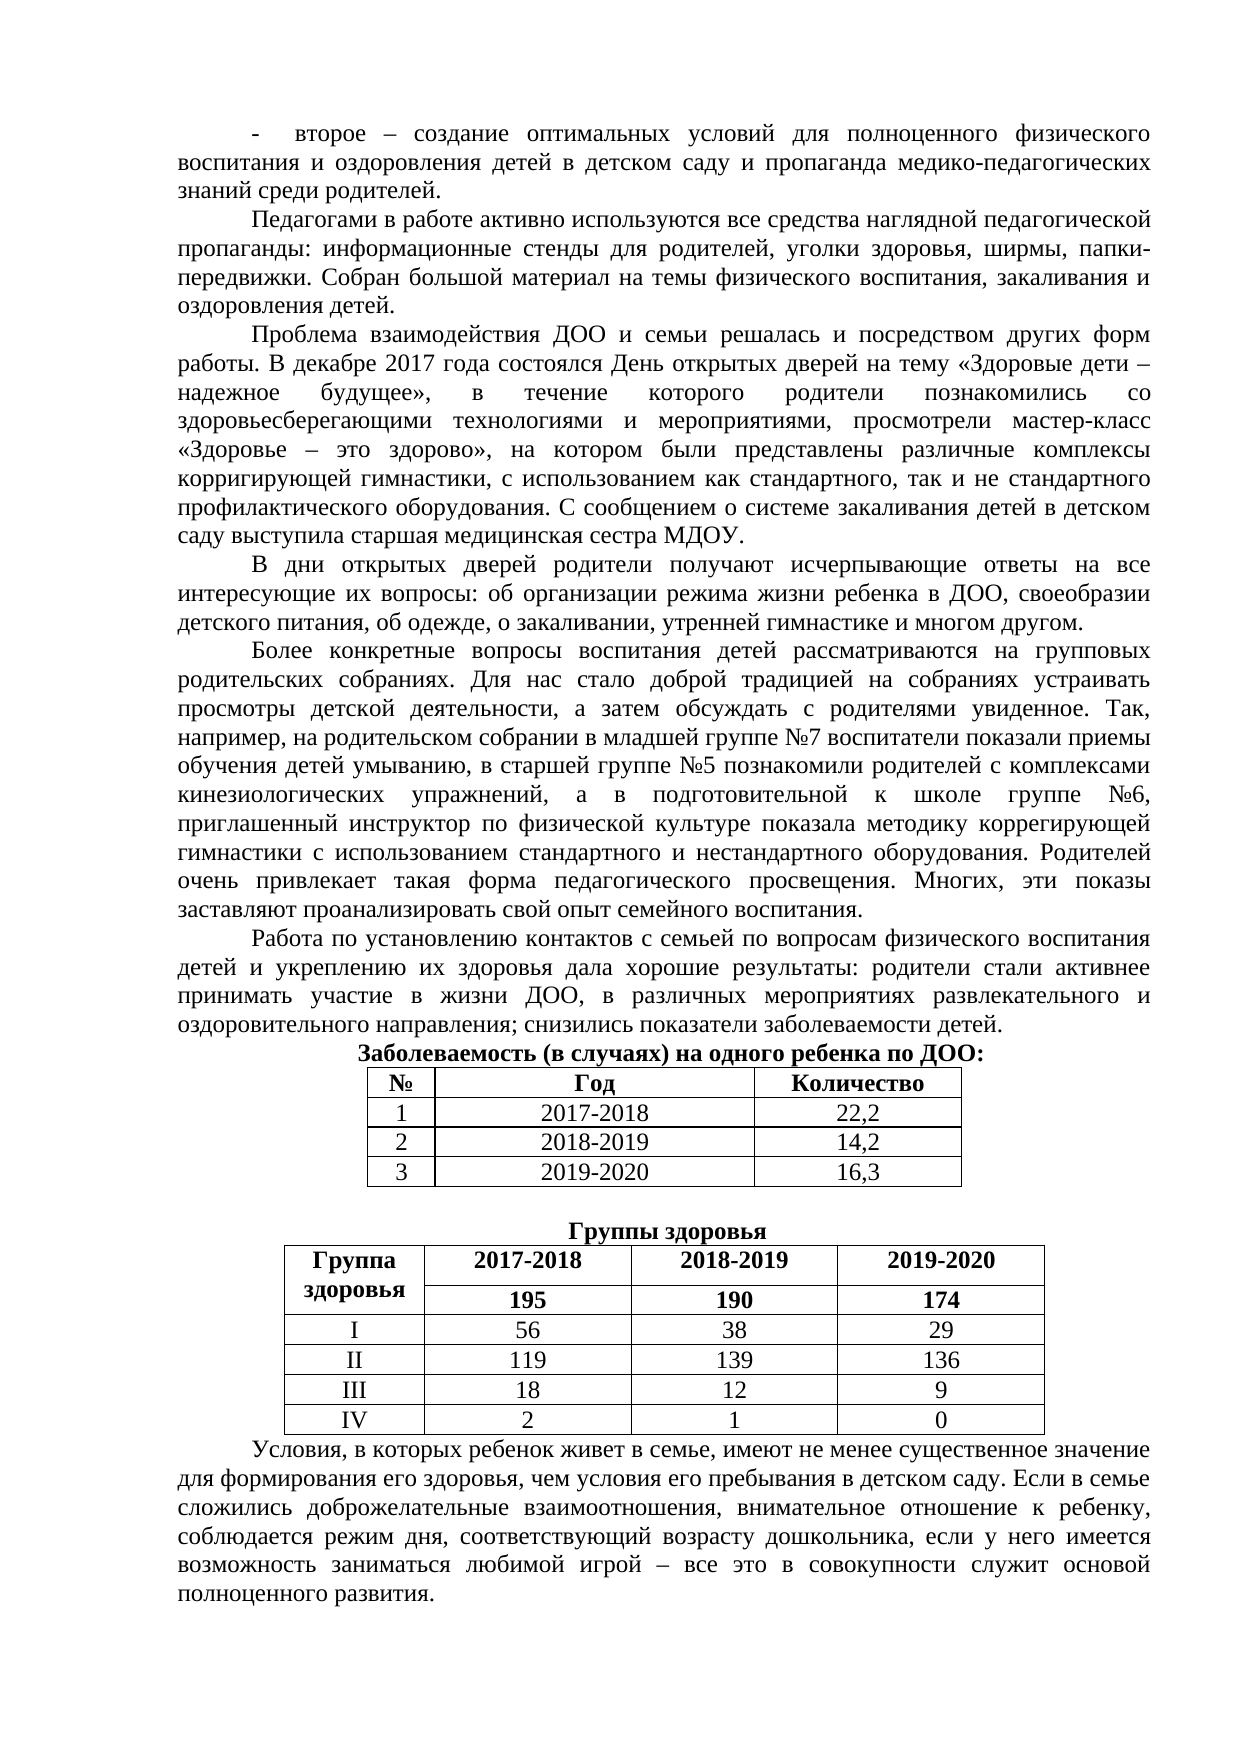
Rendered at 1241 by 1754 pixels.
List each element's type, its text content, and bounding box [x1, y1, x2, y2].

text Педагогами в работе активно используются все средства наглядной педагогической пропаганды: информационные стенды для родителей, уголки здоровья, ширмы, папки-передвижки. Собран большой материал на темы физического воспитания, закаливания и оздоровления детей. [177, 204, 1152, 319]
table_cell 2 [425, 1405, 631, 1433]
list Условия, в которых ребенок живет в семье, имеют не менее существенное значение для формирования его здоровья, чем условия его пребывания в детском саду. Если в семье сложились доброжелательные взаимоотношения, внимательное отношение к ребенку, соблюдается режим дня, соответствующий возрасту дошкольника, если у него имеется возможность заниматься любимой игрой – все это в совокупности служит основой полноценного развития. [177, 1434, 1152, 1607]
table_cell 14,2 [755, 1128, 961, 1156]
table_cell I [285, 1315, 424, 1344]
table_header Количество [755, 1068, 961, 1097]
table_cell 12 [632, 1375, 837, 1404]
text Работа по установлению контактов с семьей по вопросам физического воспитания детей и укреплению их здоровья дала хорошие результаты: родители стали активнее принимать участие в жизни ДОО, в различных мероприятиях развлекательного и оздоровительного направления; снизились показатели заболеваемости детей. [177, 923, 1152, 1038]
table_cell 9 [838, 1375, 1044, 1404]
table_cell 119 [425, 1345, 631, 1374]
table_header Год [436, 1068, 754, 1097]
table_header № [368, 1068, 434, 1097]
table_header Группа здоровья [285, 1246, 424, 1314]
table_cell 22,2 [755, 1098, 961, 1126]
table_cell 16,3 [755, 1157, 961, 1186]
table_cell 139 [632, 1345, 837, 1374]
table_cell II [285, 1345, 424, 1374]
table_header 2018-2019 [632, 1246, 837, 1284]
table_cell 18 [425, 1375, 631, 1404]
table_cell IV [285, 1405, 424, 1433]
text - второе – создание оптимальных условий для полноценного физического воспитания и оздоровления детей в детском саду и пропаганда медико-педагогических знаний среди родителей. [177, 118, 1152, 204]
table_cell 2019-2020 [436, 1157, 754, 1186]
table_cell 174 [838, 1286, 1044, 1314]
table_cell 1 [632, 1405, 837, 1433]
table_cell 136 [838, 1345, 1044, 1374]
table_cell 190 [632, 1286, 837, 1314]
text Более конкретные вопросы воспитания детей рассматриваются на групповых родительских собраниях. Для нас стало доброй традицией на собраниях устраивать просмотры детской деятельности, а затем обсуждать с родителями увиденное. Так, например, на родительском собрании в младшей группе №7 воспитатели показали приемы обучения детей умыванию, в старшей группе №5 познакомили родителей с комплексами кинезиологических упражнений, а в подготовительной к школе группе №6, приглашенный инструктор по физической культуре показала методику коррегирующей гимнастики с использованием стандартного и нестандартного оборудования. Родителей очень привлекает такая форма педагогического просвещения. Многих, эти показы заставляют проанализировать свой опыт семейного воспитания. [177, 636, 1152, 923]
table_header 2017-2018 [425, 1246, 631, 1284]
table_cell III [285, 1375, 424, 1404]
table_cell 38 [632, 1315, 837, 1344]
table_cell 29 [838, 1315, 1044, 1344]
text Проблема взаимодействия ДОО и семьи решалась и посредством других форм работы. В декабре 2017 года состоялся День открытых дверей на тему «Здоровые дети – надежное будущее», в течение которого родители познакомились со здоровьесберегающими технологиями и мероприятиями, просмотрели мастер-класс «Здоровье – это здорово», на котором были представлены различные комплексы корригирующей гимнастики, с использованием как стандартного, так и не стандартного профилактического оборудования. С сообщением о системе закаливания детей в детском саду выступила старшая медицинская сестра МДОУ. [177, 319, 1152, 549]
text Заболеваемость (в случаях) на одного ребенка по ДОО: [183, 1038, 1152, 1067]
table_cell 195 [425, 1286, 631, 1314]
table_header 2019-2020 [838, 1246, 1044, 1284]
table_cell 56 [425, 1315, 631, 1344]
text Группы здоровья [183, 1216, 1152, 1244]
table_cell 2 [368, 1128, 434, 1156]
table_cell 1 [368, 1098, 434, 1126]
text В дни открытых дверей родители получают исчерпывающие ответы на все интересующие их вопросы: об организации режима жизни ребенка в ДОО, своеобразии детского питания, об одежде, о закаливании, утренней гимнастике и многом другом. [177, 549, 1152, 636]
table_cell 0 [838, 1405, 1044, 1433]
table_cell 2017-2018 [436, 1098, 754, 1126]
table_cell 2018-2019 [436, 1128, 754, 1156]
table_cell 3 [368, 1157, 434, 1186]
